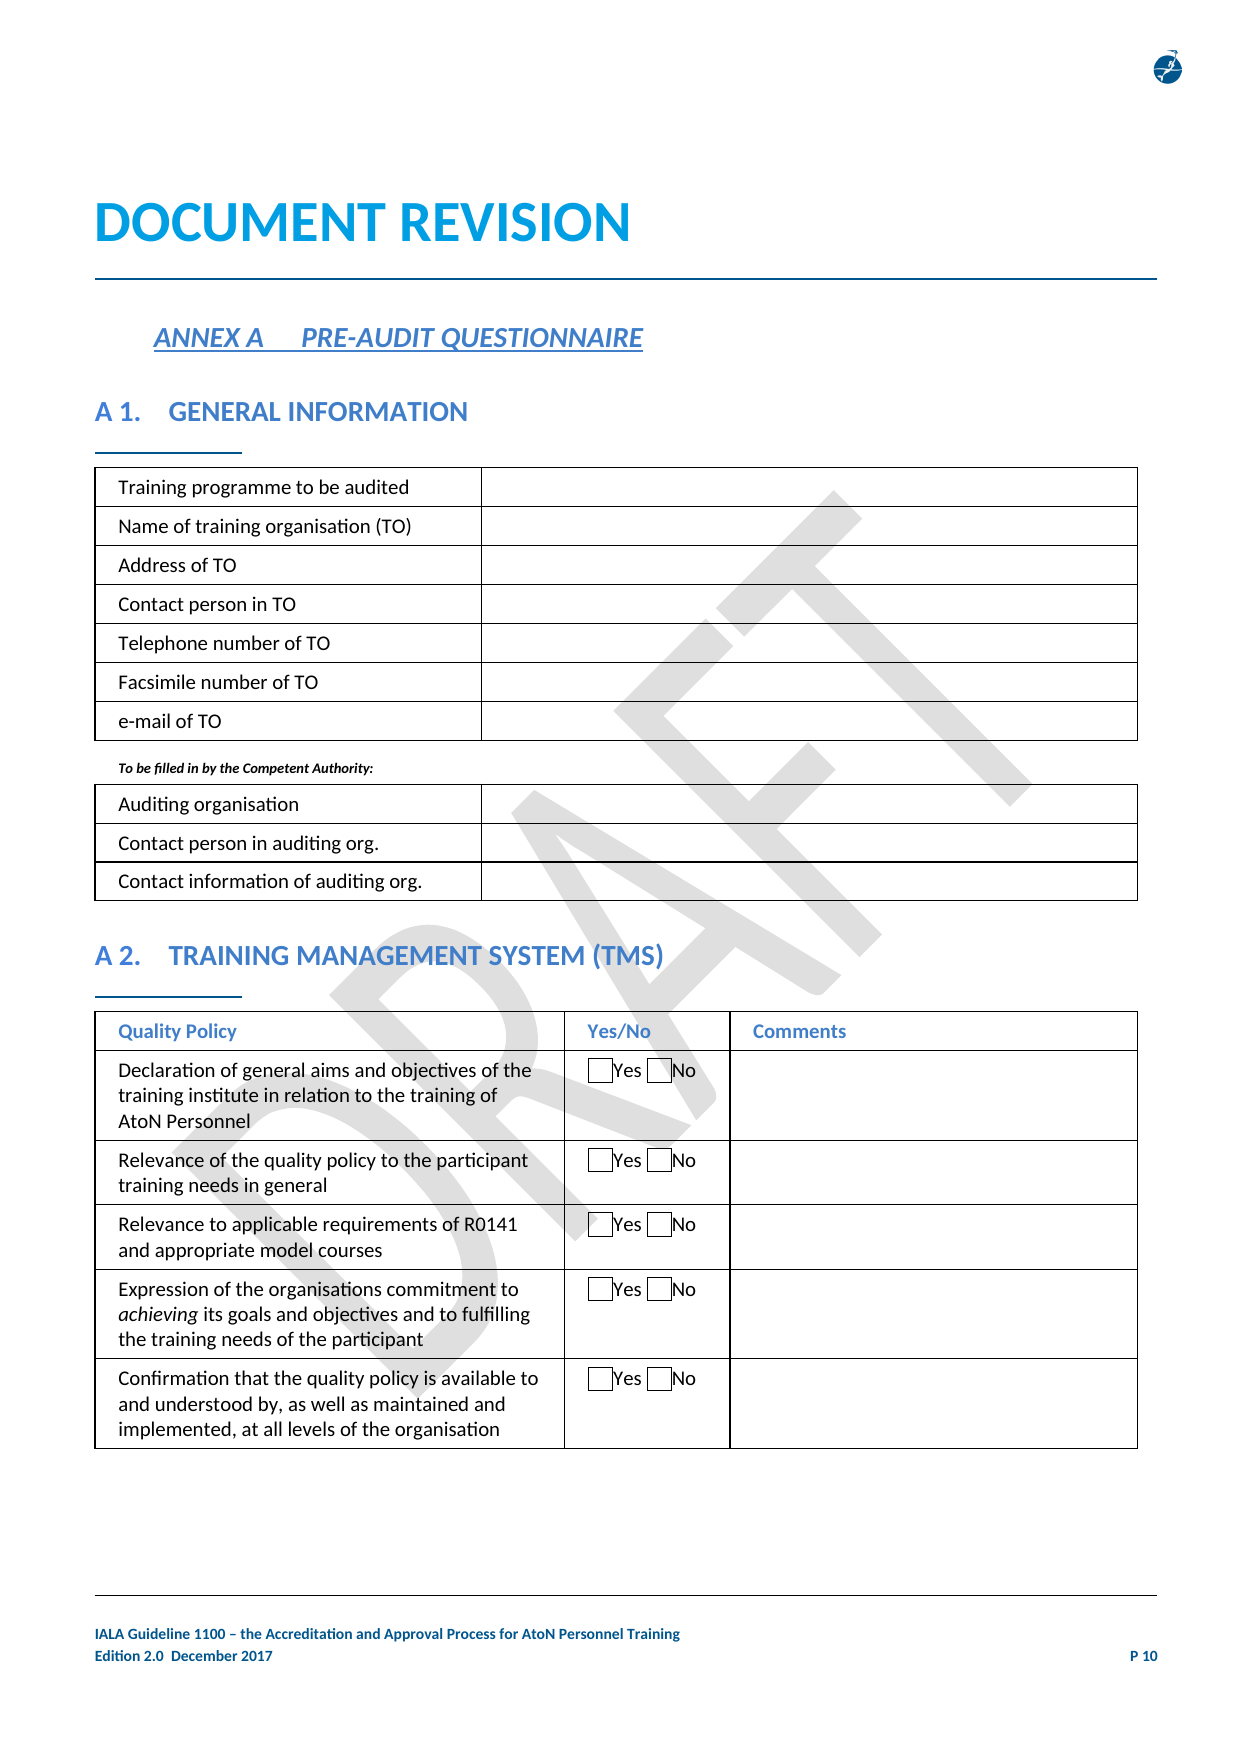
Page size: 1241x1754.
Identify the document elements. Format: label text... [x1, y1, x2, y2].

table_cell Contact person in auditing org. [96, 824, 481, 861]
table_cell [482, 863, 1137, 900]
table_cell Yes No [565, 1270, 729, 1358]
table_cell [482, 663, 1137, 701]
table_cell Yes No [565, 1359, 729, 1448]
text PRE-AUDIT QUESTIONNAIRE [153, 319, 1157, 355]
table_cell Relevance of the quality policy to the participant training needs in general [96, 1141, 564, 1204]
table_cell [482, 824, 1137, 861]
table_cell [731, 1051, 1137, 1140]
table_cell [482, 624, 1137, 662]
table_cell [731, 1205, 1137, 1268]
table_header Training programme to be audited [96, 468, 481, 506]
table_cell [731, 1141, 1137, 1204]
table_cell [482, 785, 1137, 822]
table_cell Telephone number of TO [96, 624, 481, 662]
table_cell Name of training organisation (TO) [96, 507, 481, 545]
text Training Management System (TMS) [94, 937, 1157, 972]
table_cell [482, 507, 1137, 545]
table_header Comments [731, 1012, 1137, 1050]
table_header Quality Policy [96, 1012, 564, 1050]
table_cell Relevance to applicable requirements of R0141 and appropriate model courses [96, 1205, 564, 1268]
table_cell Yes No [565, 1205, 729, 1268]
text General Information [94, 393, 1157, 428]
table_header Yes/No [565, 1012, 729, 1050]
table_cell Yes No [565, 1051, 729, 1140]
table_cell Contact person in TO [96, 585, 481, 623]
table_header [482, 468, 1137, 506]
picture [1122, 0, 1241, 119]
table_cell [731, 1270, 1137, 1358]
table_cell Yes No [565, 1141, 729, 1204]
table_cell Auditing organisation [96, 785, 481, 822]
table_cell Address of TO [96, 546, 481, 584]
table_cell [482, 546, 1137, 584]
table_cell Declaration of general aims and objectives of the training institute in relation to the training of AtoN Personnel [96, 1051, 564, 1140]
table_cell Expression of the organisations commitment to achieving its goals and objectives and to fulfilling the training needs of the participant [96, 1270, 564, 1358]
table_cell [731, 1359, 1137, 1448]
table_cell [482, 702, 1137, 739]
table_cell Contact information of auditing org. [96, 863, 481, 900]
table_cell Facsimile number of TO [96, 663, 481, 701]
table_cell [481, 741, 1137, 783]
table_cell To be filled in by the Competent Authority: [95, 741, 481, 783]
table_cell e-mail of TO [96, 702, 481, 739]
table_cell [482, 585, 1137, 623]
table_cell Confirmation that the quality policy is available to and understood by, as well as maintained and implemented, at all levels of the organisation [96, 1359, 564, 1448]
